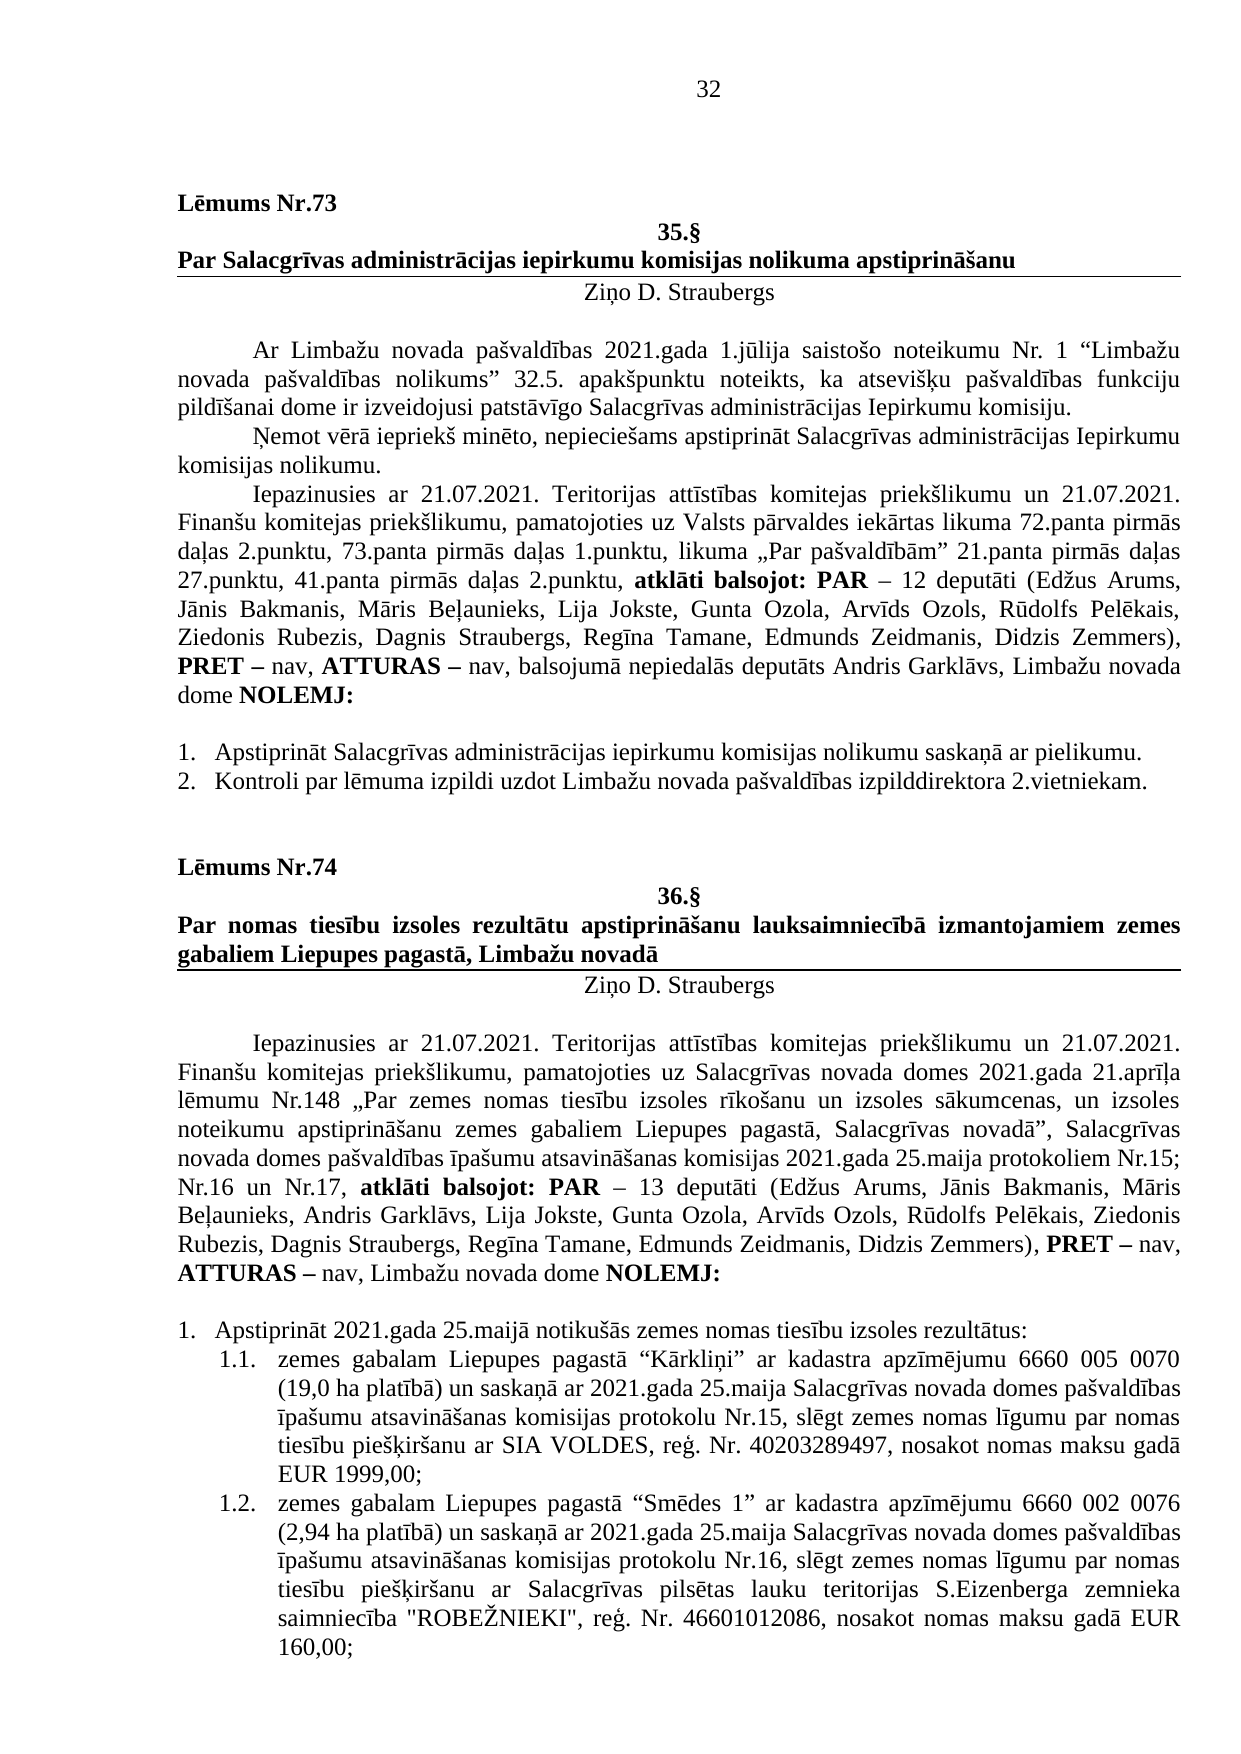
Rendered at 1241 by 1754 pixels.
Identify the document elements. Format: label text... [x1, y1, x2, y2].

text Ņemot vērā iepriekš minēto, nepieciešams apstiprināt Salacgrīvas administrācijas Iepirkumu komisijas nolikumu. [177, 421, 1181, 479]
text Lēmums Nr.74 [177, 852, 1181, 881]
text Ziņo D. Straubergs [177, 971, 1181, 999]
text Ziņo D. Straubergs [177, 277, 1181, 306]
text 36.§ [177, 881, 1181, 910]
text Par nomas tiesību izsoles rezultātu apstiprināšanu lauksaimniecībā izmantojamiem zemes gabaliem Liepupes pagastā, Limbažu novadā [177, 910, 1181, 969]
text Par Salacgrīvas administrācijas iepirkumu komisijas nolikuma apstiprināšanu [177, 246, 1181, 276]
text Lēmums Nr.73 [177, 188, 1181, 217]
text Iepazinusies ar 21.07.2021. Teritorijas attīstības komitejas priekšlikumu un 21.07.2021. Finanšu komitejas priekšlikumu, pamatojoties uz Salacgrīvas novada domes 2021.gada 21.aprīļa lēmumu Nr.148 „Par zemes nomas tiesību izsoles rīkošanu un izsoles sākumcenas, un izsoles noteikumu apstiprināšanu zemes gabaliem Liepupes pagastā, Salacgrīvas novadā”, Salacgrīvas novada domes pašvaldības īpašumu atsavināšanas komisijas 2021.gada 25.maija protokoliem Nr.15; Nr.16 un Nr.17, atklāti balsojot: PAR – 13 deputāti (Edžus Arums, Jānis Bakmanis, Māris Beļaunieks, Andris Garklāvs, Lija Jokste, Gunta Ozola, Arvīds Ozols, Rūdolfs Pelēkais, Ziedonis Rubezis, Dagnis Straubergs, Regīna Tamane, Edmunds Zeidmanis, Didzis Zemmers), PRET – nav, ATTURAS – nav, Limbažu novada dome NOLEMJ: [177, 1028, 1181, 1287]
text Iepazinusies ar 21.07.2021. Teritorijas attīstības komitejas priekšlikumu un 21.07.2021. Finanšu komitejas priekšlikumu, pamatojoties uz Valsts pārvaldes iekārtas likuma 72.panta pirmās daļas 2.punktu, 73.panta pirmās daļas 1.punktu, likuma „Par pašvaldībām” 21.panta pirmās daļas 27.punktu, 41.panta pirmās daļas 2.punktu, atklāti balsojot: PAR – 12 deputāti (Edžus Arums, Jānis Bakmanis, Māris Beļaunieks, Lija Jokste, Gunta Ozola, Arvīds Ozols, Rūdolfs Pelēkais, Ziedonis Rubezis, Dagnis Straubergs, Regīna Tamane, Edmunds Zeidmanis, Didzis Zemmers), PRET – nav, ATTURAS – nav, balsojumā nepiedalās deputāts Andris Garklāvs, Limbažu novada dome NOLEMJ: [177, 479, 1181, 709]
text 35.§ [177, 217, 1181, 246]
list zemes gabalam Liepupes pagastā “Smēdes 1” ar kadastra apzīmējumu 6660 002 0076 (2,94 ha platībā) un saskaņā ar 2021.gada 25.maija Salacgrīvas novada domes pašvaldības īpašumu atsavināšanas komisijas protokolu Nr.16, slēgt zemes nomas līgumu par nomas tiesību piešķiršanu ar Salacgrīvas pilsētas lauku teritorijas S.Eizenberga zemnieka saimniecība "ROBEŽNIEKI", reģ. Nr. 46601012086, nosakot nomas maksu gadā EUR 160,00; [218, 1488, 1181, 1661]
list zemes gabalam Liepupes pagastā “Kārkliņi” ar kadastra apzīmējumu 6660 005 0070 (19,0 ha platībā) un saskaņā ar 2021.gada 25.maija Salacgrīvas novada domes pašvaldības īpašumu atsavināšanas komisijas protokolu Nr.15, slēgt zemes nomas līgumu par nomas tiesību piešķiršanu ar SIA VOLDES, reģ. Nr. 40203289497, nosakot nomas maksu gadā EUR 1999,00; [218, 1344, 1181, 1488]
list Kontroli par lēmuma izpildi uzdot Limbažu novada pašvaldības izpilddirektora 2.vietniekam. [177, 766, 1181, 795]
list Apstiprināt 2021.gada 25.maijā notikušās zemes nomas tiesību izsoles rezultātus: [177, 1316, 1181, 1344]
text Ar Limbažu novada pašvaldības 2021.gada 1.jūlija saistošo noteikumu Nr. 1 “Limbažu novada pašvaldības nolikums” 32.5. apakšpunktu noteikts, ka atsevišķu pašvaldības funkciju pildīšanai dome ir izveidojusi patstāvīgo Salacgrīvas administrācijas Iepirkumu komisiju. [177, 335, 1181, 421]
list Apstiprināt Salacgrīvas administrācijas iepirkumu komisijas nolikumu saskaņā ar pielikumu. [177, 737, 1181, 766]
